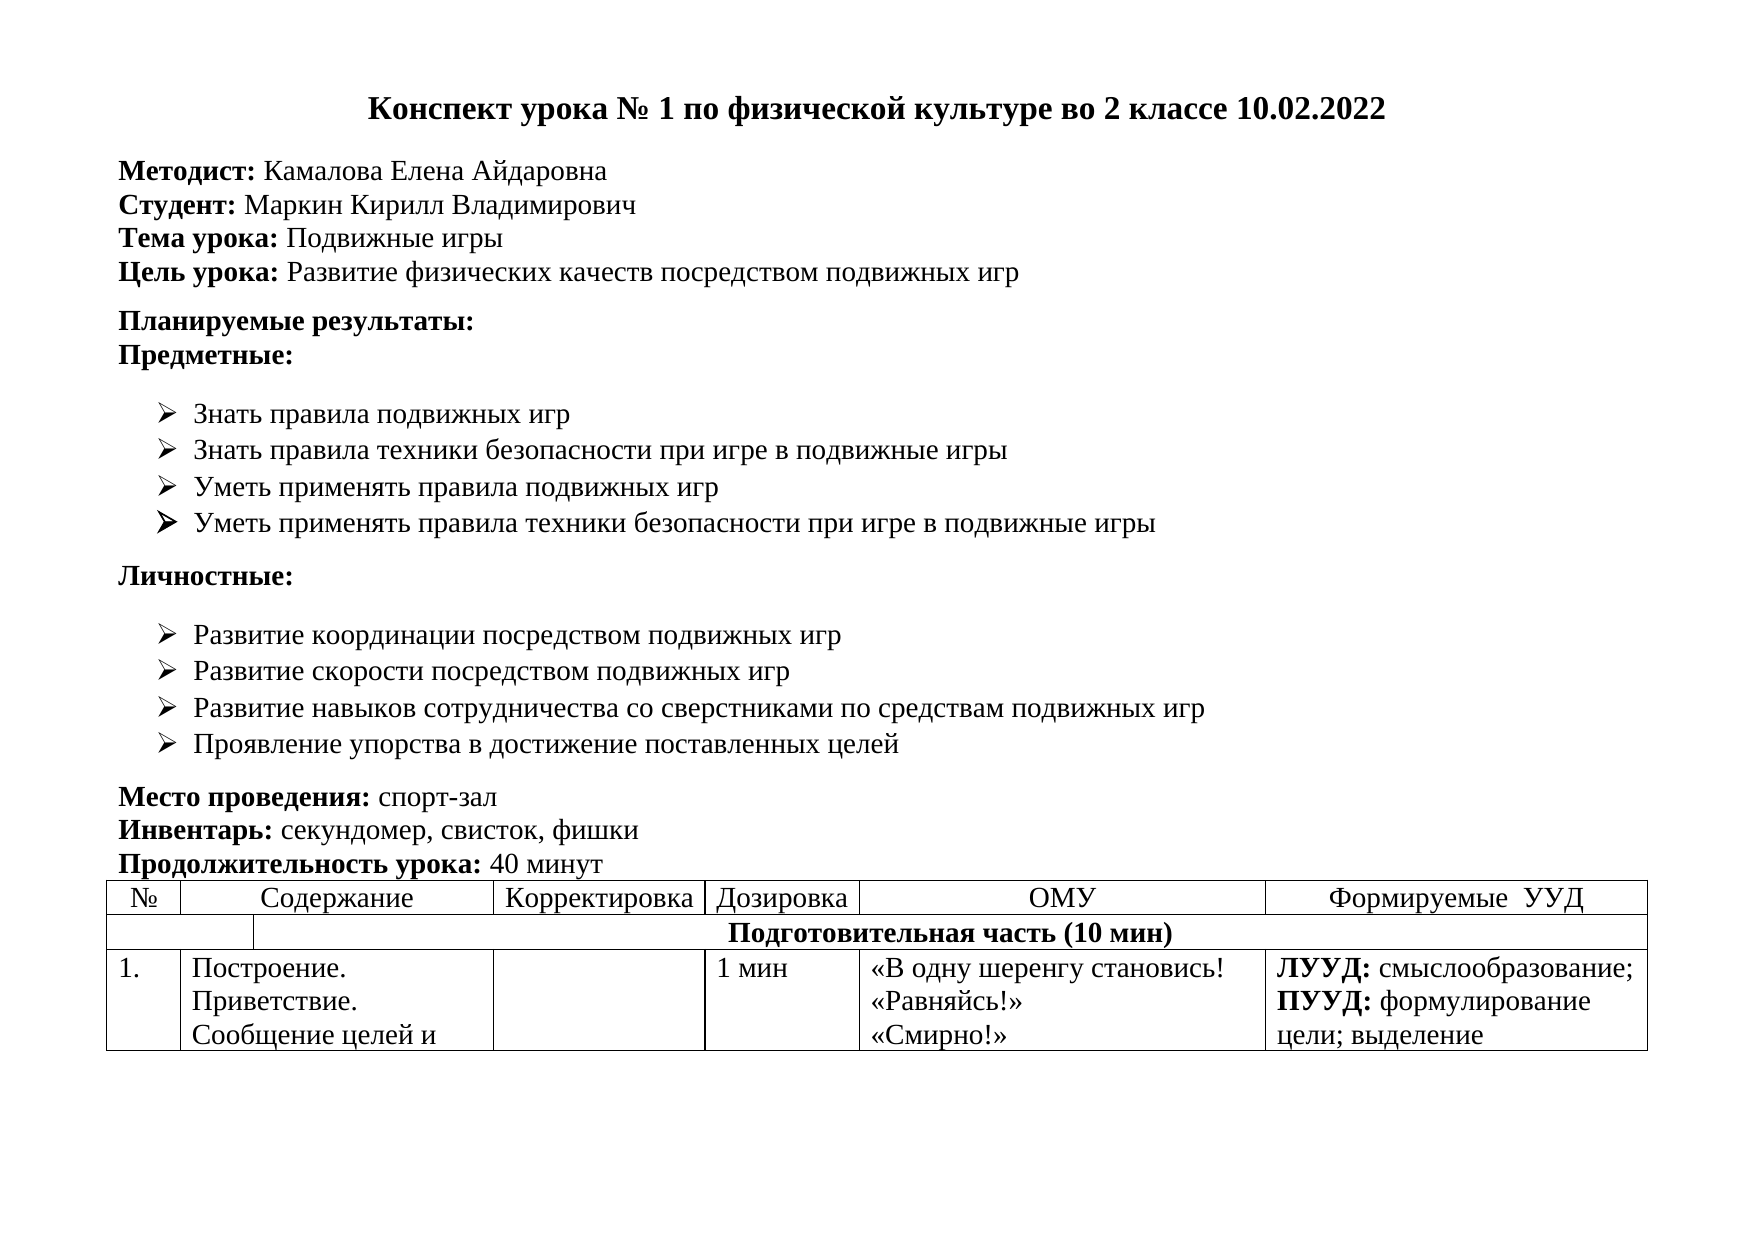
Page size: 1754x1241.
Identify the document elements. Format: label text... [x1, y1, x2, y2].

list Развитие координации посредством подвижных игр [156, 617, 1636, 651]
text Инвентарь: секундомер, свисток, фишки [118, 812, 1636, 846]
table_cell 1. [107, 950, 180, 1050]
list Развитие скорости посредством подвижных игр [156, 653, 1636, 687]
list Знать правила подвижных игр [156, 396, 1636, 430]
table_cell [107, 915, 253, 949]
table_header Формируемые УУД [1266, 881, 1647, 914]
text Планируемые результаты: [118, 303, 1636, 337]
text Личностные: [118, 558, 1636, 591]
table_header Дозировка [706, 881, 859, 914]
table_header ОМУ [860, 881, 1265, 914]
list Уметь применять правила техники безопасности при игре в подвижные игры [156, 505, 1636, 538]
text Тема урока: Подвижные игры [118, 221, 1636, 254]
list Знать правила техники безопасности при игре в подвижные игры [156, 432, 1636, 466]
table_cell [181, 950, 493, 1050]
table_header Содержание [181, 881, 493, 914]
text Конспект урока № 1 по физической культуре во 2 классе 10.02.2022 [118, 88, 1636, 127]
text Цель урока: Развитие физических качеств посредством подвижных игр [118, 254, 1636, 288]
table_header Корректировка [494, 881, 704, 914]
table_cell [860, 950, 1265, 1050]
list Развитие навыков сотрудничества со сверстниками по средствам подвижных игр [156, 690, 1636, 723]
list Проявление упорства в достижение поставленных целей [156, 726, 1636, 759]
table_cell 1 мин [706, 950, 859, 1050]
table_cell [1266, 950, 1647, 1050]
table_cell Подготовительная часть (10 мин) [254, 915, 1647, 949]
table_cell [494, 950, 704, 1050]
text Предметные: [118, 337, 1636, 370]
text Место проведения: спорт-зал [118, 779, 1636, 812]
text Продолжительность урока: 40 минут [118, 846, 1636, 879]
table_header № [107, 881, 180, 914]
text Методист: Камалова Елена Айдаровна [118, 153, 1636, 187]
text Студент: Маркин Кирилл Владимирович [118, 187, 1636, 221]
list Уметь применять правила подвижных игр [156, 469, 1636, 502]
